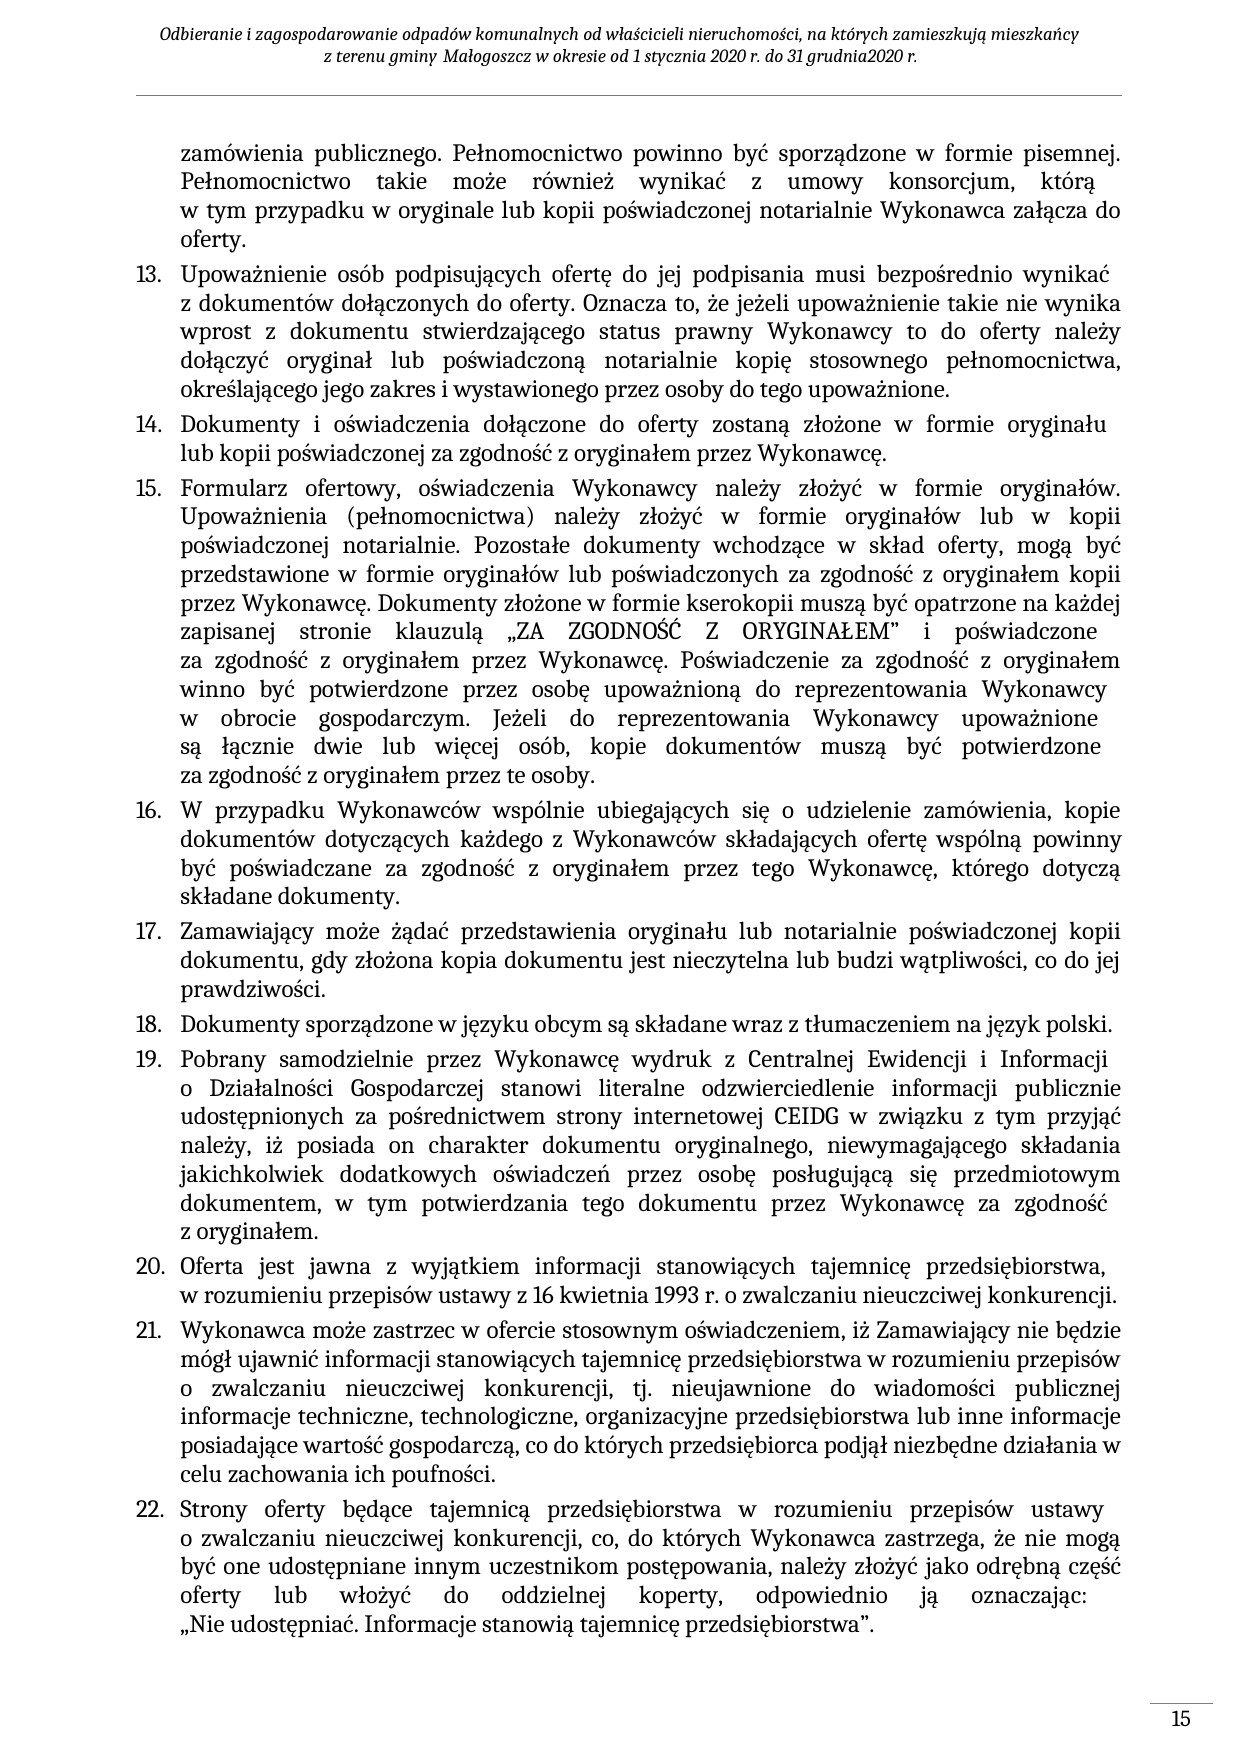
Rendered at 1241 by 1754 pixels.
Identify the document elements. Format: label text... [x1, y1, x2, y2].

list Dokumenty i oświadczenia dołączone do oferty zostaną złożone w formie oryginału lub kopii poświadczonej za zgodność z oryginałem przez Wykonawcę. [136, 410, 1122, 467]
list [136, 138, 1122, 253]
list W przypadku Wykonawców wspólnie ubiegających się o udzielenie zamówienia, kopie dokumentów dotyczących każdego z Wykonawców składających ofertę wspólną powinny być poświadczane za zgodność z oryginałem przez tego Wykonawcę, którego dotyczą składane dokumenty. [136, 796, 1122, 911]
list Dokumenty sporządzone w języku obcym są składane wraz z tłumaczeniem na język polski. [136, 1010, 1122, 1038]
list Strony oferty będące tajemnicą przedsiębiorstwa w rozumieniu przepisów ustawy o zwalczaniu nieuczciwej konkurencji, co, do których Wykonawca zastrzega, że nie mogą być one udostępniane innym uczestnikom postępowania, należy złożyć jako odrębną część oferty lub włożyć do oddzielnej koperty, odpowiednio ją oznaczając: „Nie udostępniać. Informacje stanowią tajemnicę przedsiębiorstwa”. [136, 1495, 1122, 1638]
list Pobrany samodzielnie przez Wykonawcę wydruk z Centralnej Ewidencji i Informacji o Działalności Gospodarczej stanowi literalne odzwierciedlenie informacji publicznie udostępnionych za pośrednictwem strony internetowej CEIDG w związku z tym przyjąć należy, iż posiada on charakter dokumentu oryginalnego, niewymagającego składania jakichkolwiek dodatkowych oświadczeń przez osobę posługującą się przedmiotowym dokumentem, w tym potwierdzania tego dokumentu przez Wykonawcę za zgodność z oryginałem. [136, 1045, 1122, 1246]
list Zamawiający może żądać przedstawienia oryginału lub notarialnie poświadczonej kopii dokumentu, gdy złożona kopia dokumentu jest nieczytelna lub budzi wątpliwości, co do jej prawdziwości. [136, 917, 1122, 1003]
list Wykonawca może zastrzec w ofercie stosownym oświadczeniem, iż Zamawiający nie będzie mógł ujawnić informacji stanowiących tajemnicę przedsiębiorstwa w rozumieniu przepisów o zwalczaniu nieuczciwej konkurencji, tj. nieujawnione do wiadomości publicznej informacje techniczne, technologiczne, organizacyjne przedsiębiorstwa lub inne informacje posiadające wartość gospodarczą, co do których przedsiębiorca podjął niezbędne działania w celu zachowania ich poufności. [136, 1316, 1122, 1488]
list Oferta jest jawna z wyjątkiem informacji stanowiących tajemnicę przedsiębiorstwa, w rozumieniu przepisów ustawy z 16 kwietnia 1993 r. o zwalczaniu nieuczciwej konkurencji. [136, 1252, 1122, 1310]
list Upoważnienie osób podpisujących ofertę do jej podpisania musi bezpośrednio wynikać z dokumentów dołączonych do oferty. Oznacza to, że jeżeli upoważnienie takie nie wynika wprost z dokumentu stwierdzającego status prawny Wykonawcy to do oferty należy dołączyć oryginał lub poświadczoną notarialnie kopię stosownego pełnomocnictwa, określającego jego zakres i wystawionego przez osoby do tego upoważnione. [136, 260, 1122, 403]
list Formularz ofertowy, oświadczenia Wykonawcy należy złożyć w formie oryginałów. Upoważnienia (pełnomocnictwa) należy złożyć w formie oryginałów lub w kopii poświadczonej notarialnie. Pozostałe dokumenty wchodzące w skład oferty, mogą być przedstawione w formie oryginałów lub poświadczonych za zgodność z oryginałem kopii przez Wykonawcę. Dokumenty złożone w formie kserokopii muszą być opatrzone na każdej zapisanej stronie klauzulą „ZA ZGODNOŚĆ Z ORYGINAŁEM” i poświadczone za zgodność z oryginałem przez Wykonawcę. Poświadczenie za zgodność z oryginałem winno być potwierdzone przez osobę upoważnioną do reprezentowania Wykonawcy w obrocie gospodarczym. Jeżeli do reprezentowania Wykonawcy upoważnione są łącznie dwie lub więcej osób, kopie dokumentów muszą być potwierdzone za zgodność z oryginałem przez te osoby. [136, 473, 1122, 790]
